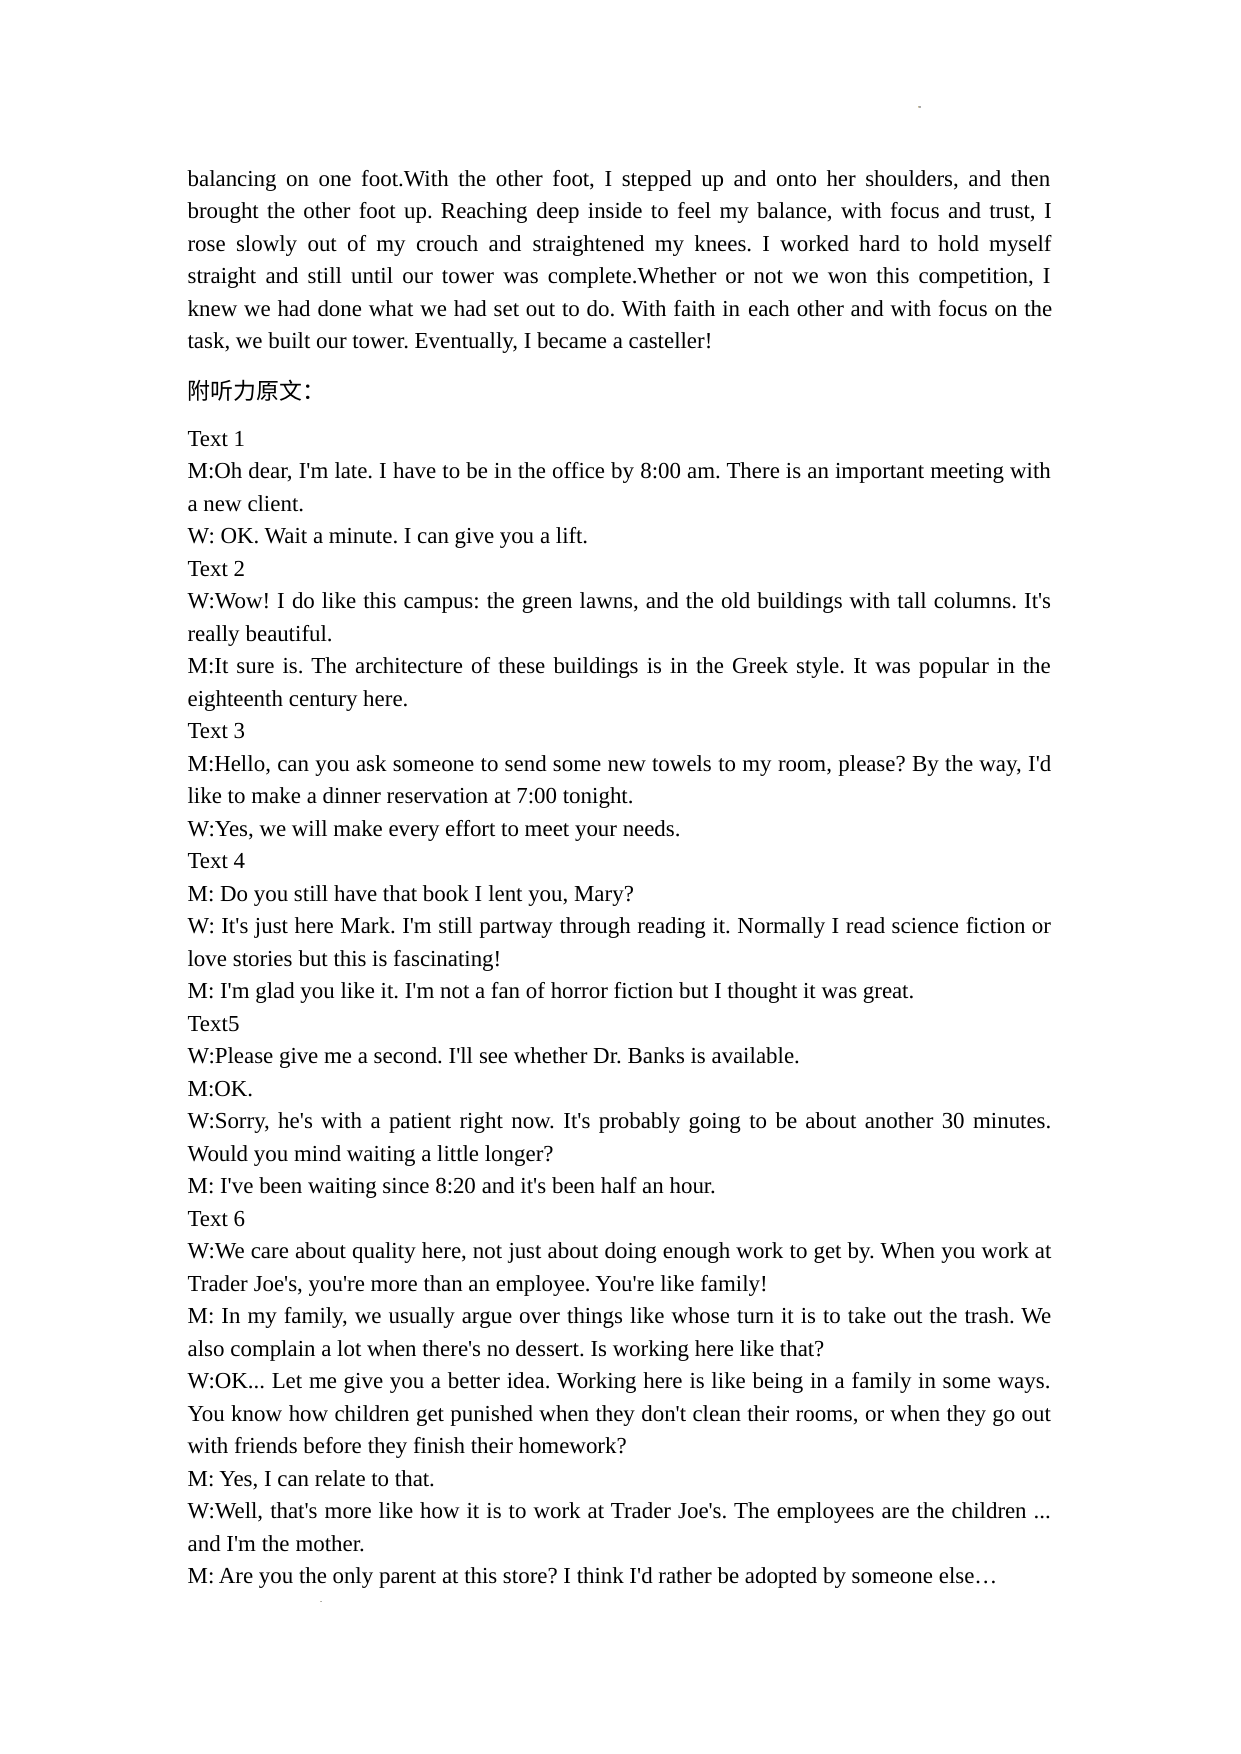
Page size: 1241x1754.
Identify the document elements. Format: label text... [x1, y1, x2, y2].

text 附听力原文： [187, 357, 1053, 422]
text M:It sure is. The architecture of these buildings is in the Greek style. It was popular in the eighteenth century here. [187, 649, 1053, 714]
text M:OK. [187, 1072, 1053, 1104]
text M: Do you still have that book I lent you, Mary? [187, 877, 1053, 909]
text Text 2 [187, 552, 1053, 584]
text Text 6 [187, 1202, 1053, 1234]
text W:Yes, we will make every effort to meet your needs. [187, 812, 1053, 844]
text M: I'm glad you like it. I'm not a fan of horror fiction but I thought it was great. [187, 974, 1053, 1007]
text Text 4 [187, 844, 1053, 877]
text M: I've been waiting since 8:20 and it's been half an hour. [187, 1169, 1053, 1202]
text W:Wow! I do like this campus: the green lawns, and the old buildings with tall columns. It's really beautiful. [187, 584, 1053, 649]
text W:Sorry, he's with a patient right now. It's probably going to be about another 30 minutes. Would you mind waiting a little longer? [187, 1104, 1053, 1169]
text W:Please give me a second. I'll see whether Dr. Banks is available. [187, 1039, 1053, 1072]
text M:Oh dear, I'm late. I have to be in the office by 8:00 am. There is an important meeting with a new client. [187, 454, 1053, 519]
text W:We care about quality here, not just about doing enough work to get by. When you work at Trader Joe's, you're more than an employee. You're like family! [187, 1234, 1053, 1299]
text W:Well, that's more like how it is to work at Trader Joe's. The employees are the children ... and I'm the mother. [187, 1494, 1053, 1559]
text M:Hello, can you ask someone to send some new towels to my room, please? By the way, I'd like to make a dinner reservation at 7:00 tonight. [187, 747, 1053, 812]
text Text5 [187, 1007, 1053, 1039]
text Text 3 [187, 714, 1053, 747]
text M: Are you the only parent at this store? I think I'd rather be adopted by someone else… [187, 1559, 1053, 1592]
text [187, 162, 1053, 357]
text M: In my family, we usually argue over things like whose turn it is to take out the trash. We also complain a lot when there's no dessert. Is working here like that? [187, 1299, 1053, 1364]
text W:OK... Let me give you a better idea. Working here is like being in a family in some ways. You know how children get punished when they don't clean their rooms, or when they go out with friends before they finish their homework? [187, 1364, 1053, 1462]
text W: OK. Wait a minute. I can give you a lift. [187, 519, 1053, 552]
text Text 1 [187, 422, 1053, 454]
text M: Yes, I can relate to that. [187, 1462, 1053, 1494]
text W: It's just here Mark. I'm still partway through reading it. Normally I read science fiction or love stories but this is fascinating! [187, 909, 1053, 974]
